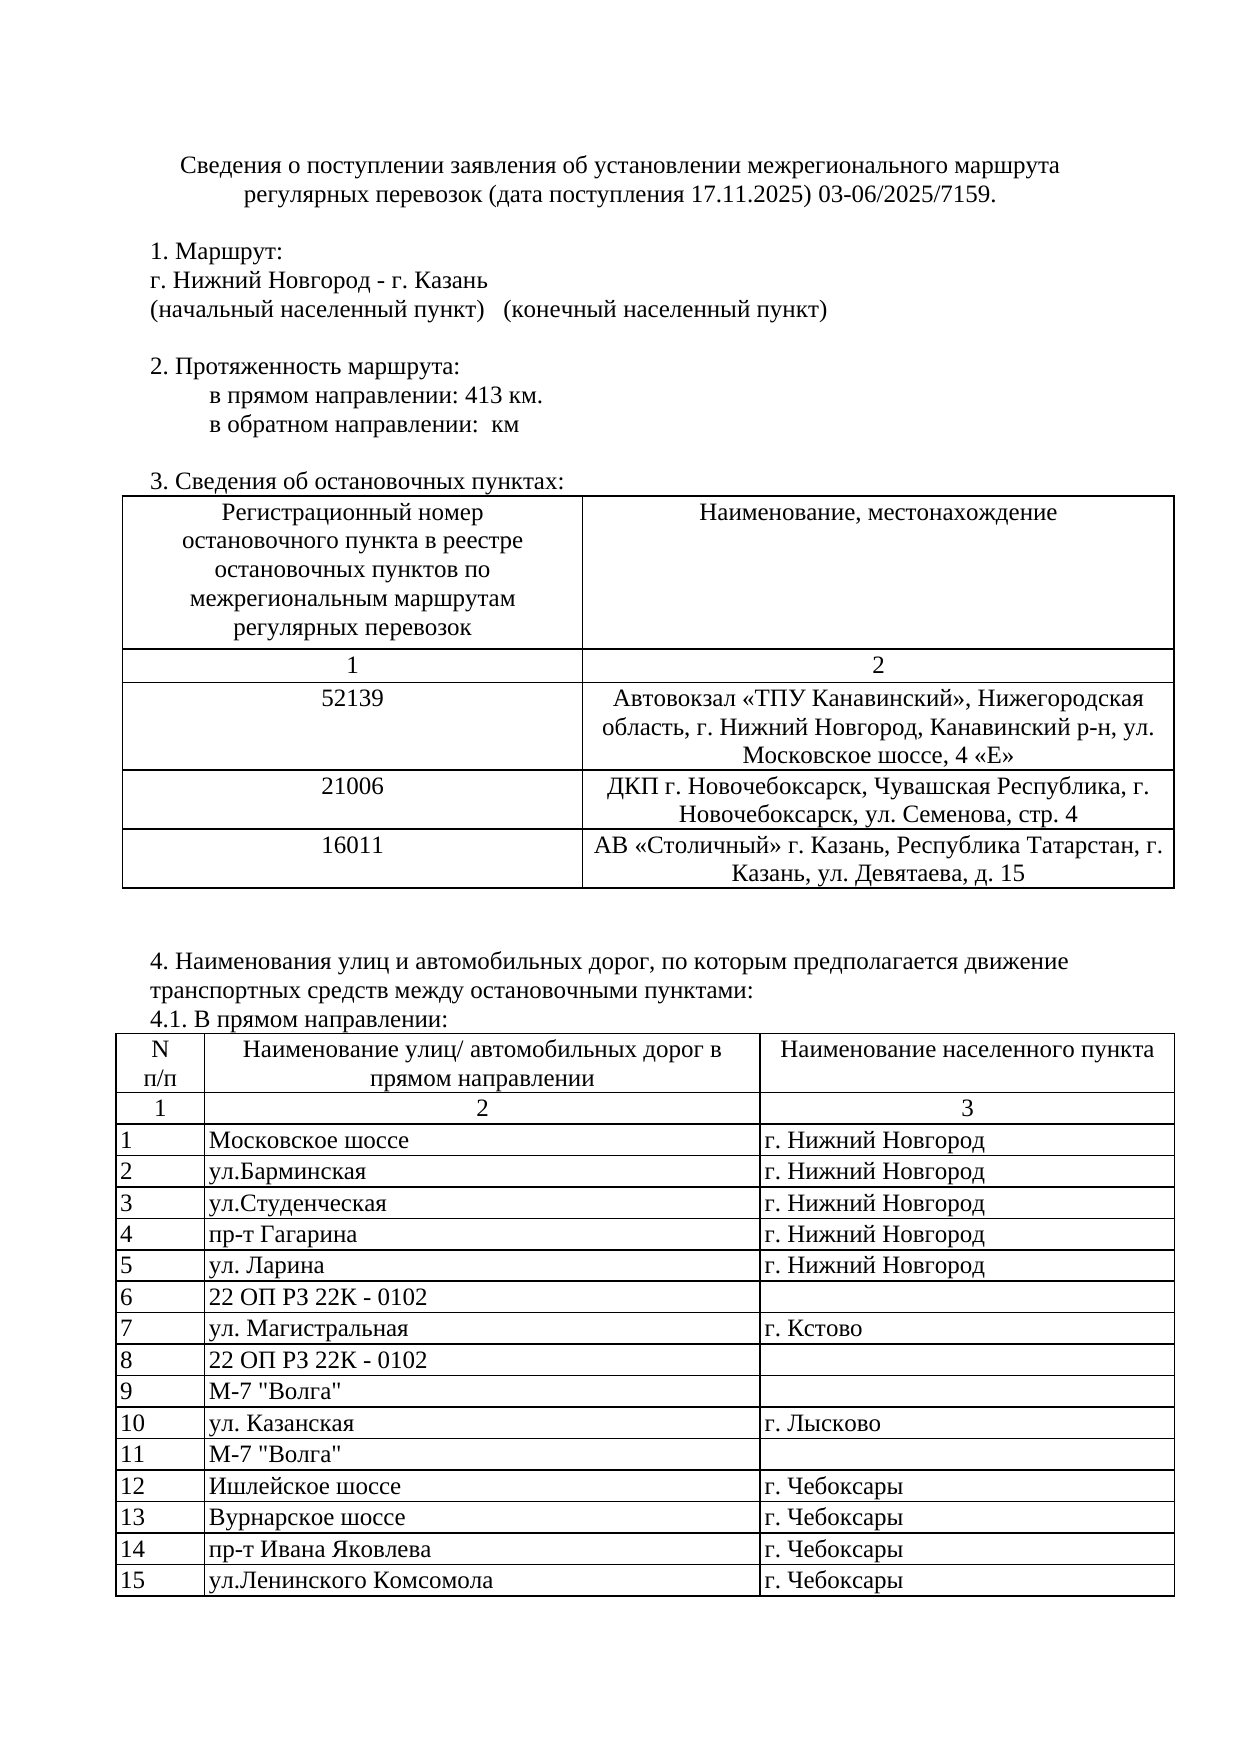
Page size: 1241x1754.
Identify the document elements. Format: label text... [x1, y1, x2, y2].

table_cell ул. Магистральная [205, 1313, 759, 1343]
table_cell 6 [117, 1282, 204, 1312]
table_cell г. Чебоксары [761, 1471, 1174, 1501]
table_cell 2 [205, 1093, 759, 1123]
text 1. Маршрут: [150, 236, 1090, 265]
table_cell 7 [117, 1313, 204, 1343]
table_cell 11 [117, 1439, 204, 1469]
table_cell 52139 [123, 683, 582, 769]
text 3. Сведения об остановочных пунктах: [150, 466, 1090, 495]
table_cell 12 [117, 1471, 204, 1501]
table_cell ул. Казанская [205, 1408, 759, 1438]
table_cell 13 [117, 1502, 204, 1532]
table_cell г. Нижний Новгород [761, 1188, 1174, 1217]
table_cell 10 [117, 1408, 204, 1438]
table_cell 15 [117, 1565, 204, 1595]
table_cell 1 [117, 1093, 204, 1123]
table_cell 3 [117, 1188, 204, 1217]
table_cell М-7 "Волга" [205, 1439, 759, 1469]
table_cell г. Чебоксары [761, 1534, 1174, 1563]
table_cell 4 [117, 1219, 204, 1249]
text (начальный населенный пункт) (конечный населенный пункт) [150, 294, 1090, 322]
table_cell 3 [761, 1093, 1174, 1123]
table_cell 1 [117, 1125, 204, 1154]
table_header Наименование населенного пункта [761, 1034, 1174, 1092]
table_cell 2 [117, 1156, 204, 1186]
table_header Наименование улиц/ автомобильных дорог в прямом направлении [205, 1034, 759, 1092]
table_cell [761, 1376, 1174, 1406]
table_cell г. Нижний Новгород [761, 1251, 1174, 1280]
table_cell 22 ОП РЗ 22К - 0102 [205, 1345, 759, 1375]
table_cell 16011 [123, 830, 582, 887]
text 4. Наименования улиц и автомобильных дорог, по которым предполагается движение транспортных средств между остановочными пунктами: [150, 946, 1090, 1004]
table_cell ул.Ленинского Комсомола [205, 1565, 759, 1595]
table_cell ДКП г. Новочебоксарск, Чувашская Республика, г. Новочебоксарск, ул. Семенова, стр. 4 [583, 771, 1173, 828]
table_cell г. Лысково [761, 1408, 1174, 1438]
table_cell г. Нижний Новгород [761, 1125, 1174, 1154]
text в прямом направлении: 413 км. [150, 380, 1090, 409]
table_cell ул.Барминская [205, 1156, 759, 1186]
table_cell [761, 1439, 1174, 1469]
table_cell г. Нижний Новгород [761, 1156, 1174, 1186]
table_cell Московское шоссе [205, 1125, 759, 1154]
table_cell г. Чебоксары [761, 1502, 1174, 1532]
table_cell 9 [117, 1376, 204, 1406]
table_cell г. Кстово [761, 1313, 1174, 1343]
table_cell 1 [123, 650, 582, 681]
table_cell [761, 1345, 1174, 1375]
table_cell 2 [583, 650, 1173, 681]
table_cell пр-т Ивана Яковлева [205, 1534, 759, 1563]
table_cell г. Нижний Новгород [761, 1219, 1174, 1249]
table_cell М-7 "Волга" [205, 1376, 759, 1406]
table_cell г. Чебоксары [761, 1565, 1174, 1595]
table_header Наименование, местонахождение [583, 497, 1173, 648]
text в обратном направлении: км [150, 409, 1090, 437]
table_header N п/п [117, 1034, 204, 1092]
table_cell 22 ОП РЗ 22К - 0102 [205, 1282, 759, 1312]
table_cell пр-т Гагарина [205, 1219, 759, 1249]
table_header Регистрационный номер остановочного пункта в реестре остановочных пунктов по межрегиональным маршрутам регулярных перевозок [123, 497, 582, 648]
text 4.1. В прямом направлении: [150, 1004, 1090, 1033]
table_cell Вурнарское шоссе [205, 1502, 759, 1532]
text г. Нижний Новгород - г. Казань [150, 265, 1090, 294]
text Сведения о поступлении заявления об установлении межрегионального маршрута регулярных перевозок (дата поступления 17.11.2025) 03-06/2025/7159. [150, 150, 1090, 207]
table_cell ул.Студенческая [205, 1188, 759, 1217]
table_cell АВ «Столичный» г. Казань, Республика Татарстан, г. Казань, ул. Девятаева, д. 15 [583, 830, 1173, 887]
table_cell 8 [117, 1345, 204, 1375]
text 2. Протяженность маршрута: [150, 351, 1090, 380]
table_cell [761, 1282, 1174, 1312]
table_cell 14 [117, 1534, 204, 1563]
table_cell ул. Ларина [205, 1251, 759, 1280]
table_cell 21006 [123, 771, 582, 828]
table_cell Автовокзал «ТПУ Канавинский», Нижегородская область, г. Нижний Новгород, Канавинский р-н, ул. Московское шоссе, 4 «Е» [583, 683, 1173, 769]
table_cell Ишлейское шоссе [205, 1471, 759, 1501]
table_cell 5 [117, 1251, 204, 1280]
